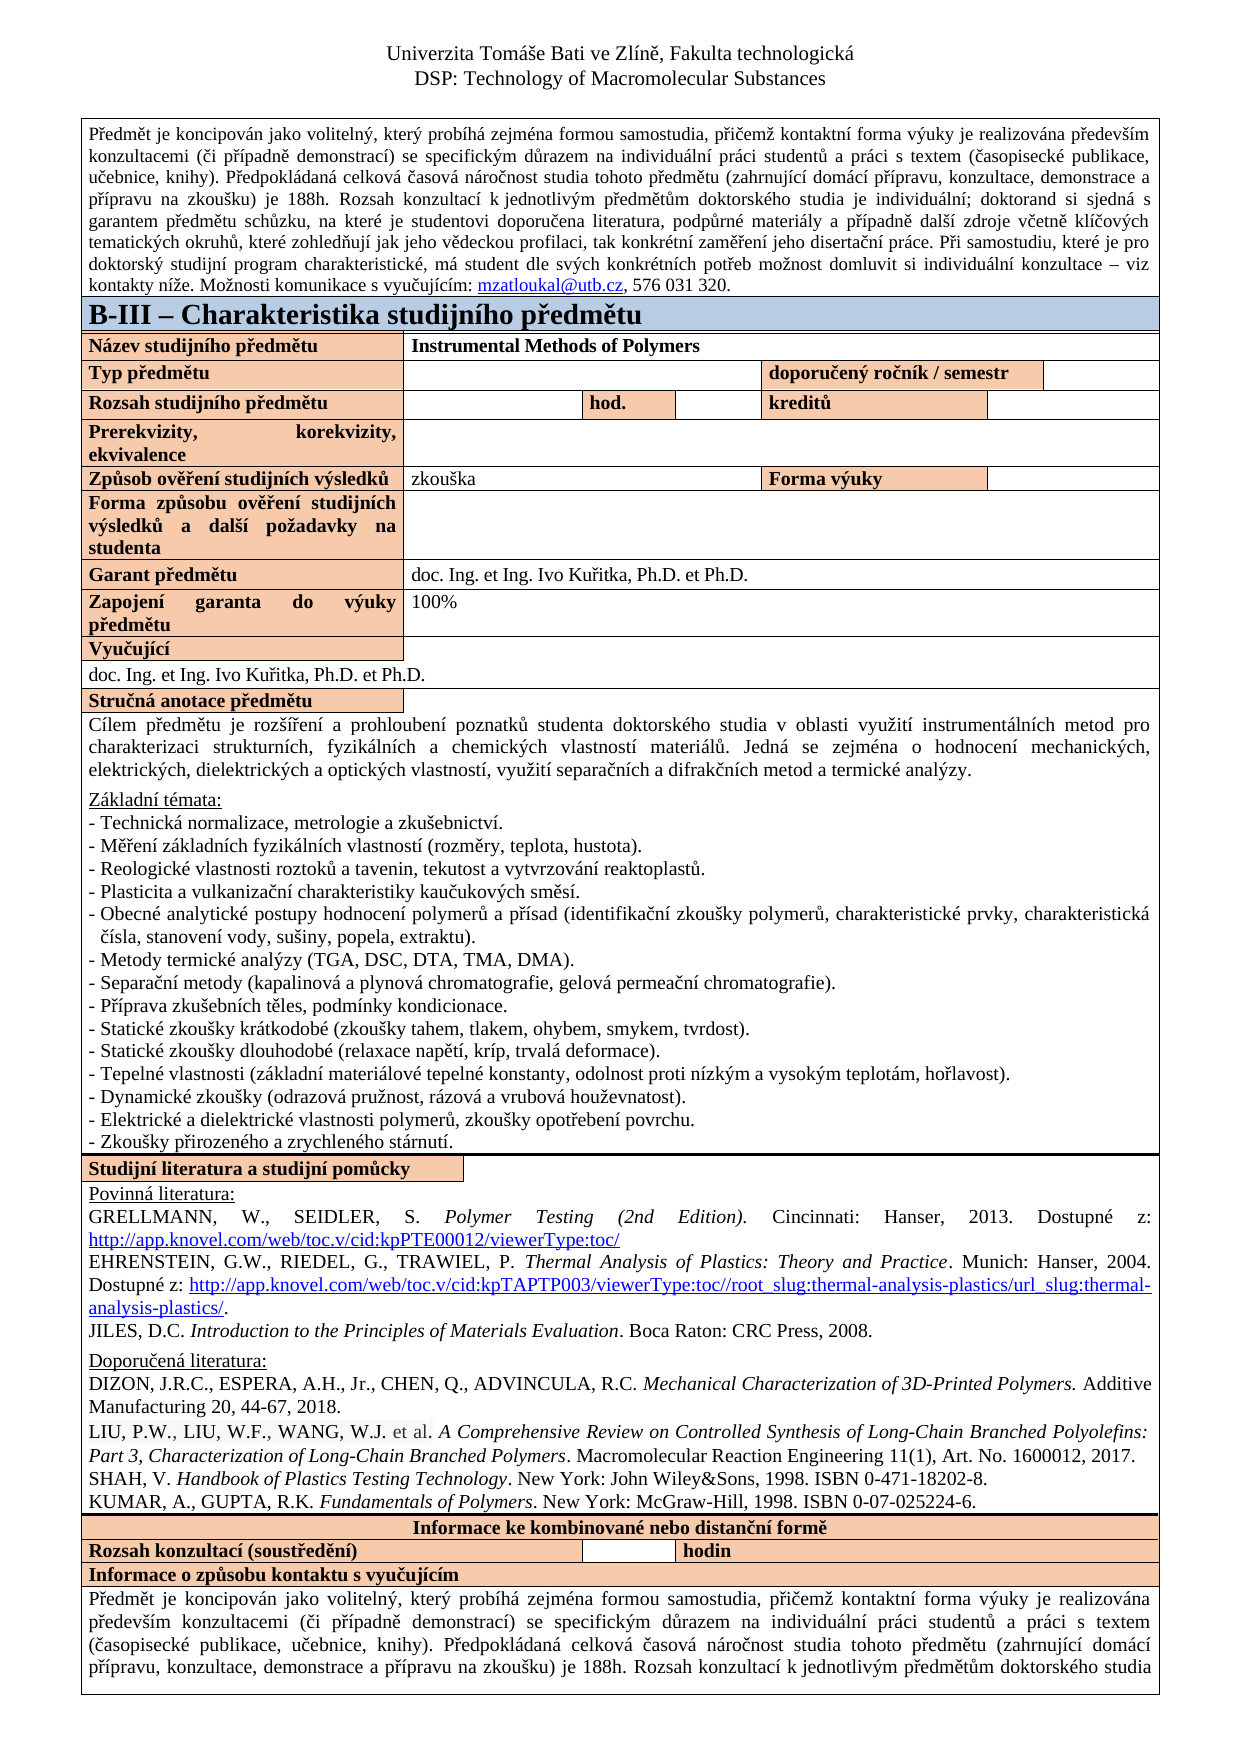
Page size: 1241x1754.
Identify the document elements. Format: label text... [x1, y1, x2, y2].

table_cell [404, 391, 582, 419]
table_cell kreditů [762, 391, 987, 419]
table_cell Rozsah studijního předmětu [82, 391, 403, 419]
table_cell [988, 467, 1159, 490]
table_cell Studijní literatura a studijní pomůcky [82, 1156, 463, 1181]
table_cell doporučený ročník / semestr [762, 361, 1043, 389]
table_cell [1044, 361, 1159, 389]
table_cell Informace o způsobu kontaktu s vyučujícím [82, 1563, 1159, 1586]
table_cell Typ předmětu [82, 361, 403, 389]
table_cell Stručná anotace předmětu [82, 689, 403, 712]
table_cell [464, 1156, 1159, 1181]
table_cell [404, 420, 1159, 466]
table_cell 100% [404, 590, 1159, 636]
table_cell [404, 491, 1159, 559]
table_cell Forma způsobu ověření studijních výsledků a další požadavky na studenta [82, 491, 403, 559]
table_cell Vyučující [82, 637, 403, 660]
table_cell Způsob ověření studijních výsledků [82, 467, 403, 490]
table_cell Forma výuky [762, 467, 987, 490]
table_cell Předmět je koncipován jako volitelný, který probíhá zejména formou samostudia, přičemž kontaktní forma výuky je realizována především konzultacemi (či případně demonstrací) se specifickým důrazem na individuální práci studentů a práci s textem (časopisecké publikace, učebnice, knihy). Předpokládaná celková časová náročnost studia tohoto předmětu (zahrnující domácí přípravu, konzultace, demonstrace a přípravu na zkoušku) je 188h. Rozsah konzultací k jednotlivým předmětům doktorského studia je individuální; doktorand si sjedná s garantem předmětu schůzku, na které je studentovi doporučena literatura, podpůrné materiály a případně další zdroje včetně klíčových tematických okruhů, které zohledňují jak jeho vědeckou profilaci, tak konkrétní zaměření jeho disertační práce. Při samostudiu, které je pro doktorský studijní program charakteristické, má student dle svých konkrétních potřeb možnost domluvit si individuální konzultace – viz kontakty níže. Možnosti komunikace s vyučujícím: mzatloukal@utb.cz, 576 031 320. [82, 119, 1159, 296]
table_cell doc. Ing. et Ing. Ivo Kuřitka, Ph.D. et Ph.D. [404, 560, 1159, 589]
table_cell [404, 689, 1159, 712]
table_cell Garant předmětu [82, 560, 403, 589]
table_cell Instrumental Methods of Polymers [404, 334, 1159, 360]
table_cell [404, 637, 1159, 660]
table_cell B-III – Charakteristika studijního předmětu [82, 297, 1159, 330]
table_cell doc. Ing. et Ing. Ivo Kuřitka, Ph.D. et Ph.D. [82, 660, 1159, 688]
table_cell [404, 361, 761, 389]
table_cell hodin [676, 1539, 1159, 1562]
table_cell Zapojení garanta do výuky předmětu [82, 590, 403, 636]
table_cell Název studijního předmětu [82, 334, 403, 360]
table_cell Cílem předmětu je rozšíření a prohloubení poznatků studenta doktorského studia v oblasti využití instrumentálních metod pro charakterizaci strukturních, fyzikálních a chemických vlastností materiálů. Jedná se zejména o hodnocení mechanických, elektrických, dielektrických a optických vlastností, využití separačních a difrakčních metod a termické analýzy. Základní témata: Technická normalizace, metrologie a zkušebnictví. Měření základních fyzikálních vlastností (rozměry, teplota, hustota). Reologické vlastnosti roztoků a tavenin, tekutost a vytvrzování reaktoplastů. Plasticita a vulkanizační charakteristiky kaučukových směsí. Obecné analytické postupy hodnocení polymerů a přísad (identifikační zkoušky polymerů, charakteristické prvky, charakteristická čísla, stanovení vody, sušiny, popela, extraktu). Metody termické analýzy (TGA, DSC, DTA, TMA, DMA). Separační metody (kapalinová a plynová chromatografie, gelová permeační chromatografie). Příprava zkušebních těles, podmínky kondicionace. Statické zkoušky krátkodobé (zkoušky tahem, tlakem, ohybem, smykem, tvrdost). Statické zkoušky dlouhodobé (relaxace napětí, kríp, trvalá deformace). Tepelné vlastnosti (základní materiálové tepelné konstanty, odolnost proti nízkým a vysokým teplotám, hořlavost). Dynamické zkoušky (odrazová pružnost, rázová a vrubová houževnatost). Elektrické a dielektrické vlastnosti polymerů, zkoušky opotřebení povrchu. Zkoušky přirozeného a zrychleného stárnutí. [82, 712, 1159, 1153]
table_cell Prerekvizity, korekvizity, ekvivalence [82, 420, 403, 466]
table_cell Rozsah konzultací (soustředění) [82, 1540, 582, 1562]
table_cell [583, 1540, 675, 1562]
table_cell zkouška [404, 467, 761, 490]
table_cell Informace ke kombinované nebo distanční formě [82, 1513, 1159, 1539]
table_cell [676, 391, 761, 419]
table_cell hod. [583, 391, 675, 419]
table_cell Povinná literatura: GRELLMANN, W., SEIDLER, S. Polymer Testing (2nd Edition). Cincinnati: Hanser, 2013. Dostupné z: http://app.knovel.com/web/toc.v/cid:kpPTE00012/viewerType:toc/ EHRENSTEIN, G.W., RIEDEL, G., TRAWIEL, P. Thermal Analysis of Plastics: Theory and Practice. Munich: Hanser, 2004. Dostupné z: http://app.knovel.com/web/toc.v/cid:kpTAPTP003/viewerType:toc//root_slug:thermal-analysis-plastics/url_slug:thermal-analysis-plastics/. JILES, D.C. Introduction to the Principles of Materials Evaluation. Boca Raton: CRC Press, 2008. Doporučená literatura: Dizon, J.R.C., Espera, A.H., Jr., Chen, Q., Advincula, R.C. Mechanical Characterization of 3D-Printed Polymers. Additive Manufacturing 20, 44-67, 2018. Liu, P.W., Liu, W.F., Wang, W.J. et al. A Comprehensive Review on Controlled Synthesis of Long-Chain Branched Polyolefins: Part 3, Characterization of Long-Chain Branched Polymers. Macromolecular Reaction Engineering 11(1), Art. No. 1600012, 2017. Shah, V. Handbook of Plastics Testing Technology. New York: John Wiley&Sons, 1998. ISBN 0-471-18202-8. Kumar, A., Gupta, R.K. Fundamentals of Polymers. New York: McGraw-Hill, 1998. ISBN 0-07-025224-6. [82, 1181, 1159, 1513]
table_cell [988, 391, 1159, 419]
